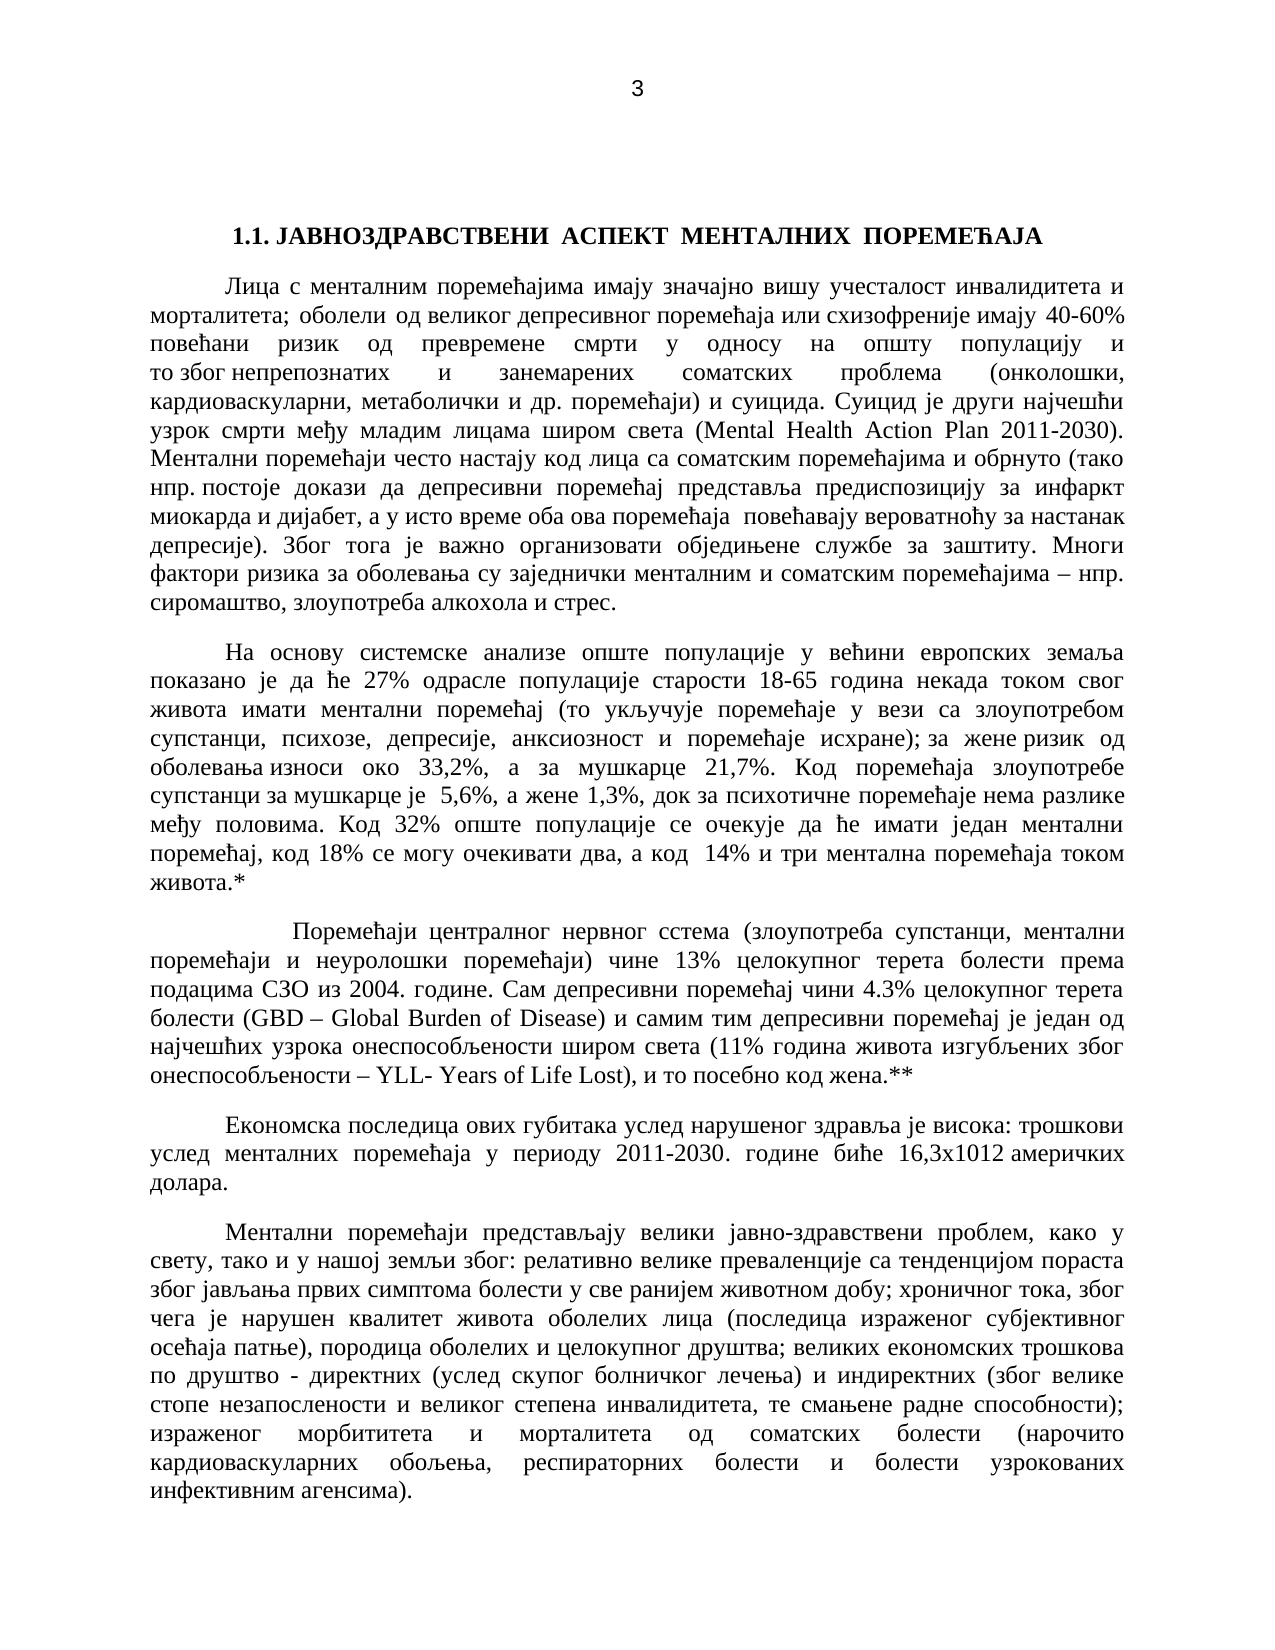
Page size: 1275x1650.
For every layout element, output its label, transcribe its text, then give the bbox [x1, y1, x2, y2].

text Ментални поремећаји представљају велики јавно-здравствени проблем, како у свету, тако и у нашој земљи због: релативно велике преваленције са тенденцијом пораста због јављања првих симптома болести у све ранијем животном добу; хроничног тока, због чега је нарушен квалитет живота оболелих лица (последица израженог субјективног осећаја патње), породица оболелих и целокупног друштва; великих економских трошкова по друштво - директних (услед скупог болничког лечења) и индиректних (због велике стопе незапослености и великог степена инвалидитета, те смањене радне способности); израженог морбититета и морталитета од соматских болести (нарочито кардиоваскуларних обољења, респираторних болести и болести узрокованих инфективним агенсима). [150, 1217, 1125, 1504]
text Поремећаји централног нервног сстема (злоупотреба супстанци, ментални поремећаји и неуролошки поремећаји) чине 13% целокупног терета болести према подацима СЗО из 2004. године. Сам депресивни поремећај чини 4.3% целокупног терета болести (GBD – Global Burden of Disease) и самим тим депресивни поремећај је један од најчешћих узрока онеспособљености широм света (11% година живота изгубљених због онеспособљености – YLL- Years of Life Lost), и то посебно код жена.** [150, 916, 1125, 1089]
text На основу системске анализе опште популације у већини европских земаља показано је да ће 27% одрасле популације старости 18-65 година некада током свог живота имати ментални поремећај (то укључује поремећаје у вези са злоупотребом супстанци, психозе, депресије, анксиозност и поремећаје исхране); за жене ризик од оболевања износи око 33,2%, а за мушкарце 21,7%. Код поремећаја злоупотребе супстанци за мушкарце је 5,6%, а жене 1,3%, док за психотичне поремећаје нема разлике међу половима. Код 32% опште популације се очекује да ће имати један ментални поремећај, код 18% се могу очекивати два, а код 14% и три ментална поремећаја током живота.* [150, 637, 1125, 896]
text 1.1. Јавноздравствени аспект менталних поремећаја [150, 221, 1125, 250]
text Економска последица ових губитака услед нарушеног здравља је висока: трошкови услед менталних поремећаја у периоду 2011-2030. године биће 16,3x1012 америчких долара. [150, 1110, 1125, 1196]
text Лица с менталним поремећајима имају значајно вишу учесталост инвалидитета и морталитета; оболели од великог депресивног поремећаја или схизофреније имају 40-60% повећани ризик од превремене смрти у односу на општу популацију и то због непрепознатих и занемарених соматских проблема (онколошки, кардиоваскуларни, метаболички и др. поремећаји) и суицида. Суицид је други најчешћи узрок смрти међу младим лицама широм света (Mental Health Action Plan 2011-2030). Ментални поремећаји често настају код лица са соматским поремећајима и обрнуто (тако нпр. постоје докази да депресивни поремећај представља предиспозицију за инфаркт миокарда и дијабет, а у исто време оба ова поремећаја повећавају вероватноћу за настанак депресије). Због тога је важно организовати обједињене службе за заштиту. Многи фактори ризика за оболевања су заједнички менталним и соматским поремећајима – нпр. сиромаштво, злоупотреба алкохола и стрес. [150, 271, 1125, 616]
